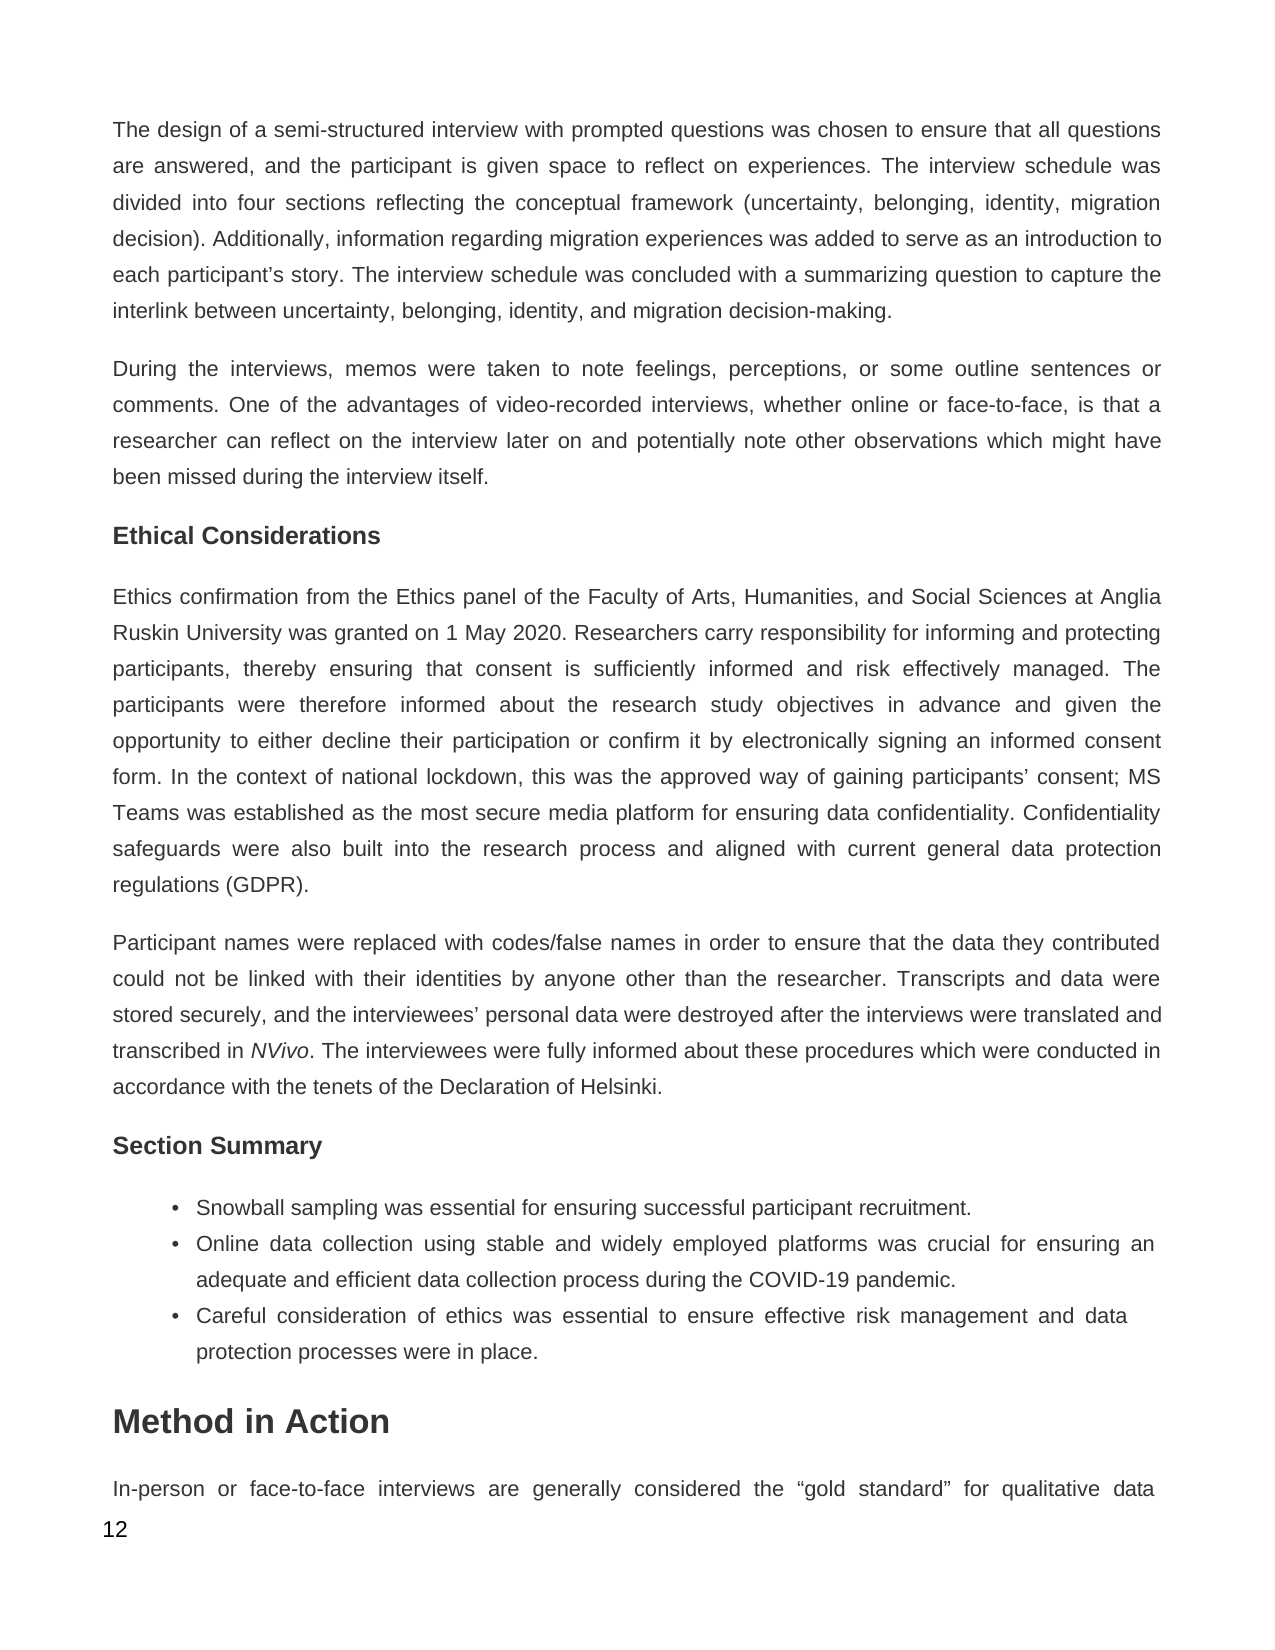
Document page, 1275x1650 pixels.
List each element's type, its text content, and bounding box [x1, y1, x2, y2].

subtitle Section Summary [112, 1131, 1175, 1160]
list Careful consideration of ethics was essential to ensure effective risk management and data protection processes were in place. [171, 1303, 1163, 1364]
text The design of a semi-structured interview with prompted questions was chosen to ensure that all questions are answered, and the participant is given space to reflect on experiences. The interview schedule was divided into four sections reflecting the conceptual framework (uncertainty, belonging, identity, migration decision). Additionally, information regarding migration experiences was added to serve as an introduction to each participant’s story. The interview schedule was concluded with a summarizing question to capture the interlink between uncertainty, belonging, identity, and migration decision-making. [112, 117, 1163, 323]
list Snowball sampling was essential for ensuring successful participant recruitment. [171, 1195, 1175, 1220]
text Ethics confirmation from the Ethics panel of the Faculty of Arts, Humanities, and Social Sciences at Anglia Ruskin University was granted on 1 May 2020. Researchers carry responsibility for informing and protecting participants, thereby ensuring that consent is sufficiently informed and risk effectively managed. The participants were therefore informed about the research study objectives in advance and given the opportunity to either decline their participation or confirm it by electronically signing an informed consent form. In the context of national lockdown, this was the approved way of gaining participants’ consent; MS Teams was established as the most secure media platform for ensuring data confidentiality. Confidentiality safeguards were also built into the research process and aligned with current general data protection regulations (GDPR). [112, 583, 1163, 897]
subtitle Method in Action [112, 1401, 1175, 1441]
subtitle Ethical Considerations [112, 521, 1175, 550]
list Online data collection using stable and widely employed platforms was crucial for ensuring an adequate and efficient data collection process during the COVID-19 pandemic. [171, 1231, 1162, 1292]
text Participant names were replaced with codes/false names in order to ensure that the data they contributed could not be linked with their identities by anyone other than the researcher. Transcripts and data were stored securely, and the interviewees’ personal data were destroyed after the interviews were translated and transcribed in NVivo. The interviewees were fully informed about these procedures which were conducted in accordance with the tenets of the Declaration of Helsinki. [112, 930, 1163, 1099]
text During the interviews, memos were taken to note feelings, perceptions, or some outline sentences or comments. One of the advantages of video-recorded interviews, whether online or face-to-face, is that a researcher can reflect on the interview later on and potentially note other observations which might have been missed during the interview itself. [112, 355, 1163, 489]
text In-person or face-to-face interviews are generally considered the “gold standard” for qualitative data [112, 1476, 1175, 1502]
